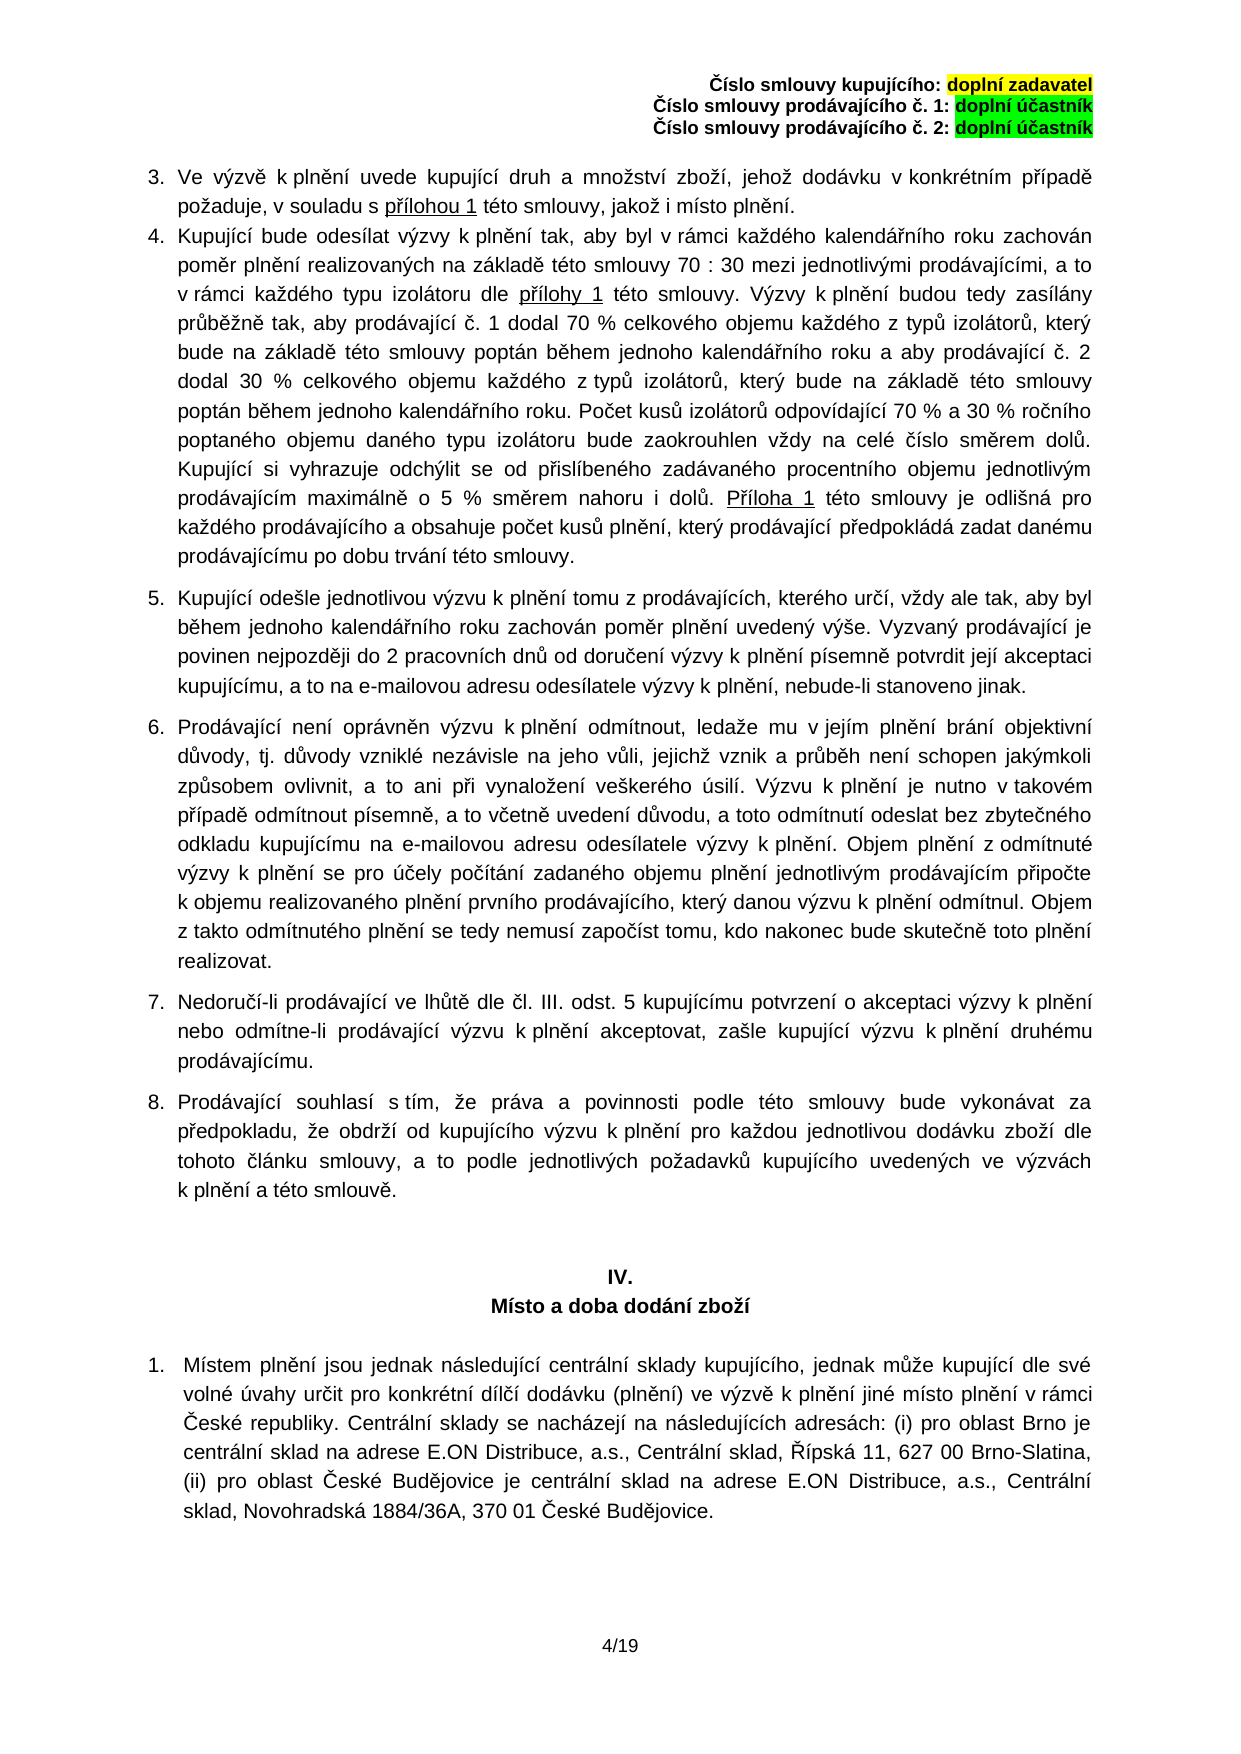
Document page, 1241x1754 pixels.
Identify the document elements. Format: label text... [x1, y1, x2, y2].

list Kupující bude odesílat výzvy k plnění tak, aby byl v rámci každého kalendářního roku zachován poměr plnění realizovaných na základě této smlouvy 70 : 30 mezi jednotlivými prodávajícími, a to v rámci každého typu izolátoru dle přílohy 1 této smlouvy. Výzvy k plnění budou tedy zasílány průběžně tak, aby prodávající č. 1 dodal 70 % celkového objemu každého z typů izolátorů, který bude na základě této smlouvy poptán během jednoho kalendářního roku a aby prodávající č. 2 dodal 30 % celkového objemu každého z typů izolátorů, který bude na základě této smlouvy poptán během jednoho kalendářního roku. Počet kusů izolátorů odpovídající 70 % a 30 % ročního poptaného objemu daného typu izolátoru bude zaokrouhlen vždy na celé číslo směrem dolů. Kupující si vyhrazuje odchýlit se od přislíbeného zadávaného procentního objemu jednotlivým prodávajícím maximálně o 5 % směrem nahoru i dolů. Příloha 1 této smlouvy je odlišná pro každého prodávajícího a obsahuje počet kusů plnění, který prodávající předpokládá zadat danému prodávajícímu po dobu trvání této smlouvy. [148, 218, 1093, 568]
list Nedoručí-li prodávající ve lhůtě dle čl. III. odst. 5 kupujícímu potvrzení o akceptaci výzvy k plnění nebo odmítne-li prodávající výzvu k plnění akceptovat, zašle kupující výzvu k plnění druhému prodávajícímu. [148, 985, 1093, 1072]
list Prodávající není oprávněn výzvu k plnění odmítnout, ledaže mu v jejím plnění brání objektivní důvody, tj. důvody vzniklé nezávisle na jeho vůli, jejichž vznik a průběh není schopen jakýmkoli způsobem ovlivnit, a to ani při vynaložení veškerého úsilí. Výzvu k plnění je nutno v takovém případě odmítnout písemně, a to včetně uvedení důvodu, a toto odmítnutí odeslat bez zbytečného odkladu kupujícímu na e-mailovou adresu odesílatele výzvy k plnění. Objem plnění z odmítnuté výzvy k plnění se pro účely počítání zadaného objemu plnění jednotlivým prodávajícím připočte k objemu realizovaného plnění prvního prodávajícího, který danou výzvu k plnění odmítnul. Objem z takto odmítnutého plnění se tedy nemusí započíst tomu, kdo nakonec bude skutečně toto plnění realizovat. [148, 710, 1093, 972]
list Kupující odešle jednotlivou výzvu k plnění tomu z prodávajících, kterého určí, vždy ale tak, aby byl během jednoho kalendářního roku zachován poměr plnění uvedený výše. Vyzvaný prodávající je povinen nejpozději do 2 pracovních dnů od doručení výzvy k plnění písemně potvrdit její akceptaci kupujícímu, a to na e-mailovou adresu odesílatele výzvy k plnění, nebude-li stanoveno jinak. [148, 581, 1093, 697]
list Místem plnění jsou jednak následující centrální sklady kupujícího, jednak může kupující dle své volné úvahy určit pro konkrétní dílčí dodávku (plnění) ve výzvě k plnění jiné místo plnění v rámci České republiky. Centrální sklady se nacházejí na následujících adresách: (i) pro oblast Brno je centrální sklad na adrese E.ON Distribuce, a.s., Centrální sklad, Řípská 11, 627 00 Brno-Slatina, (ii) pro oblast České Budějovice je centrální sklad na adrese E.ON Distribuce, a.s., Centrální sklad, Novohradská 1884/36A, 370 01 České Budějovice. [148, 1347, 1093, 1522]
list Ve výzvě k plnění uvede kupující druh a množství zboží, jehož dodávku v konkrétním případě požaduje, v souladu s přílohou 1 této smlouvy, jakož i místo plnění. [148, 160, 1093, 218]
text IV. [148, 1260, 1093, 1289]
list Prodávající souhlasí s tím, že práva a povinnosti podle této smlouvy bude vykonávat za předpokladu, že obdrží od kupujícího výzvu k plnění pro každou jednotlivou dodávku zboží dle tohoto článku smlouvy, a to podle jednotlivých požadavků kupujícího uvedených ve výzvách k plnění a této smlouvě. [148, 1085, 1093, 1202]
text Místo a doba dodání zboží [148, 1289, 1093, 1318]
